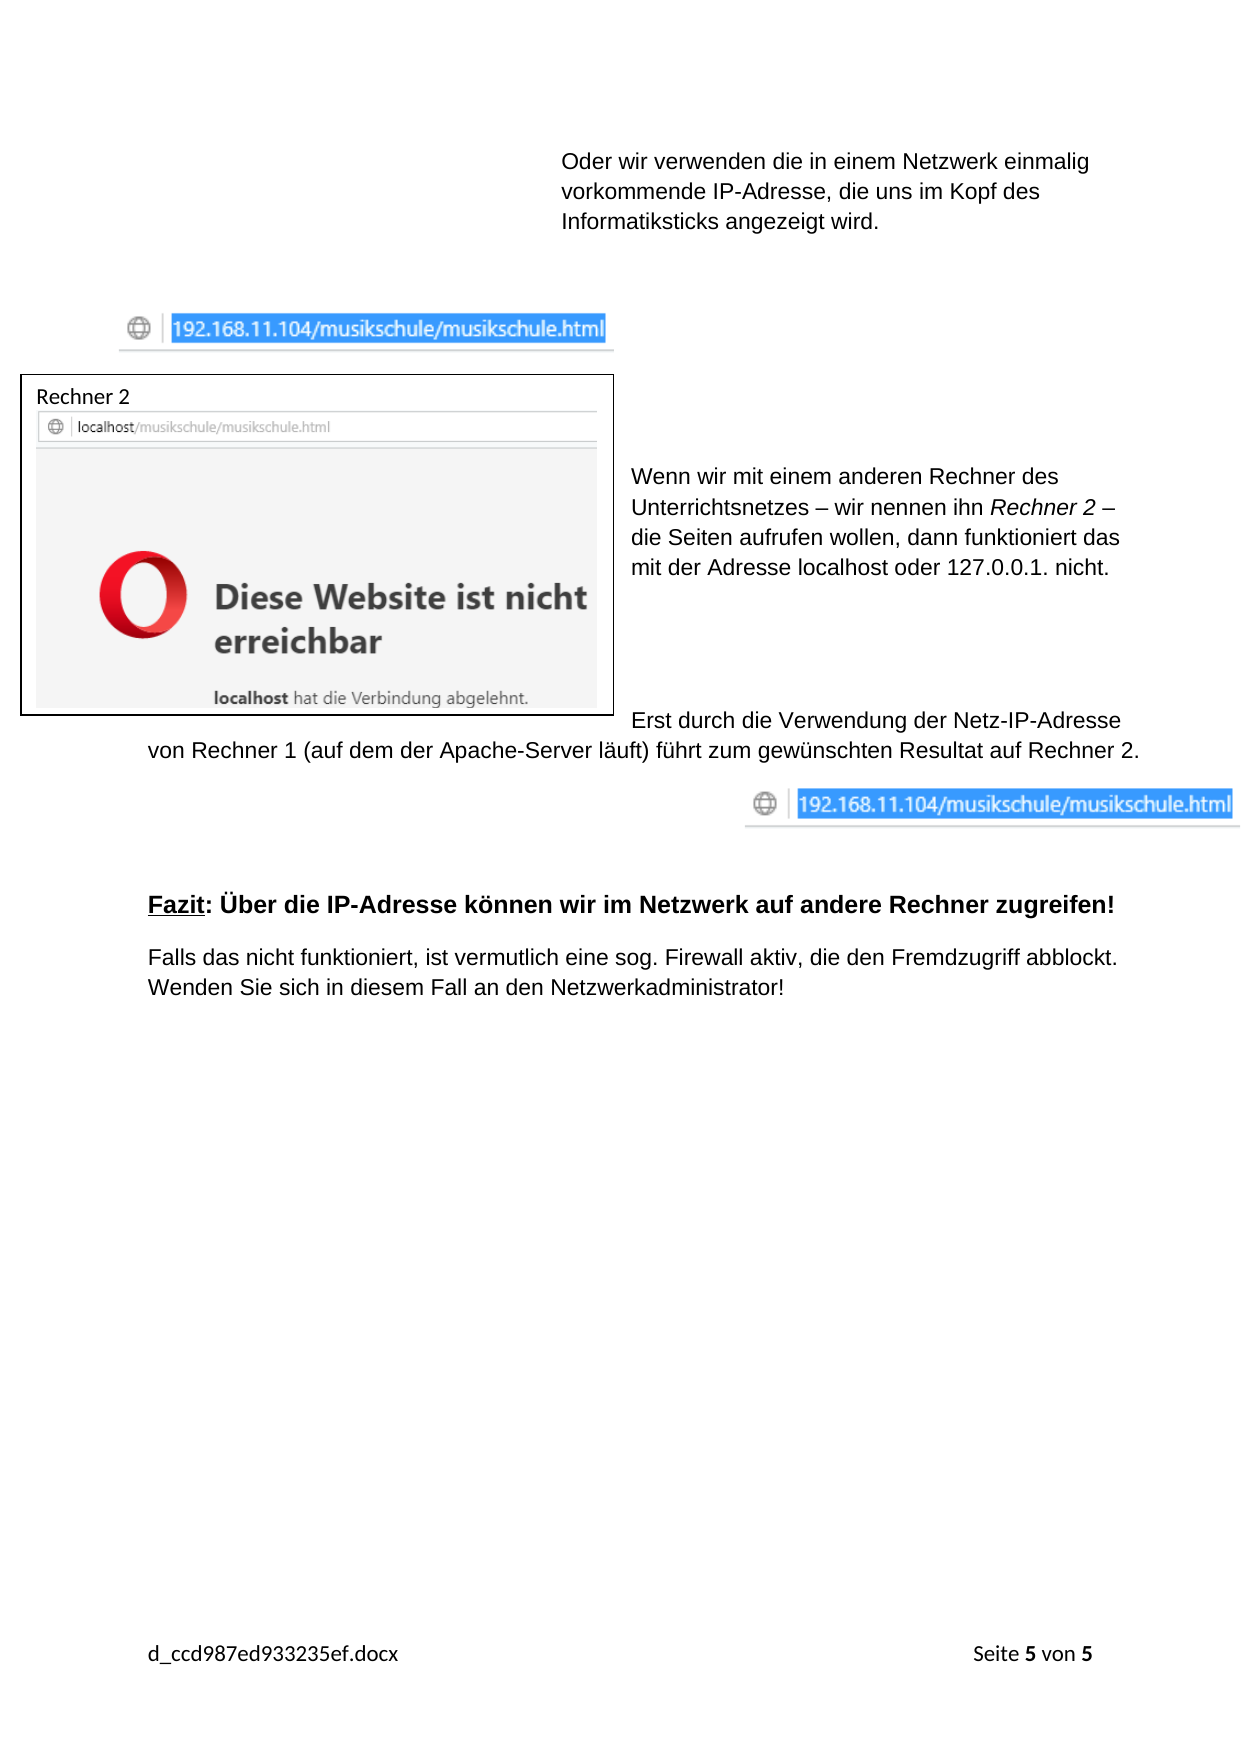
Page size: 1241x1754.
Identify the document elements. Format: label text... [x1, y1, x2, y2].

text Fazit: Über die IP-Adresse können wir im Netzwerk auf andere Rechner zugreifen! [148, 890, 1152, 919]
picture [36, 410, 597, 708]
picture [118, 307, 614, 353]
text Erst durch die Verwendung der Netz-IP-Adresse von Rechner 1 (auf dem der Apache-Server läuft) führt zum gewünschten Resultat auf Rechner 2. [148, 707, 1152, 763]
picture [744, 782, 1241, 829]
text Wenn wir mit einem anderen Rechner des Unterrichtsnetzes – wir nennen ihn Rechner 2 – die Seiten aufrufen wollen, dann funktioniert das mit der Adresse localhost oder 127.0.0.1. nicht. [148, 463, 1152, 580]
text Falls das nicht funktioniert, ist vermutlich eine sog. Firewall aktiv, die den Fremdzugriff abblockt. Wenden Sie sich in diesem Fall an den Netzwerkadministrator! [148, 944, 1152, 1001]
text Oder wir verwenden die in einem Netzwerk einmalig vorkommende IP-Adresse, die uns im Kopf des Informatiksticks angezeigt wird. [561, 148, 1152, 234]
